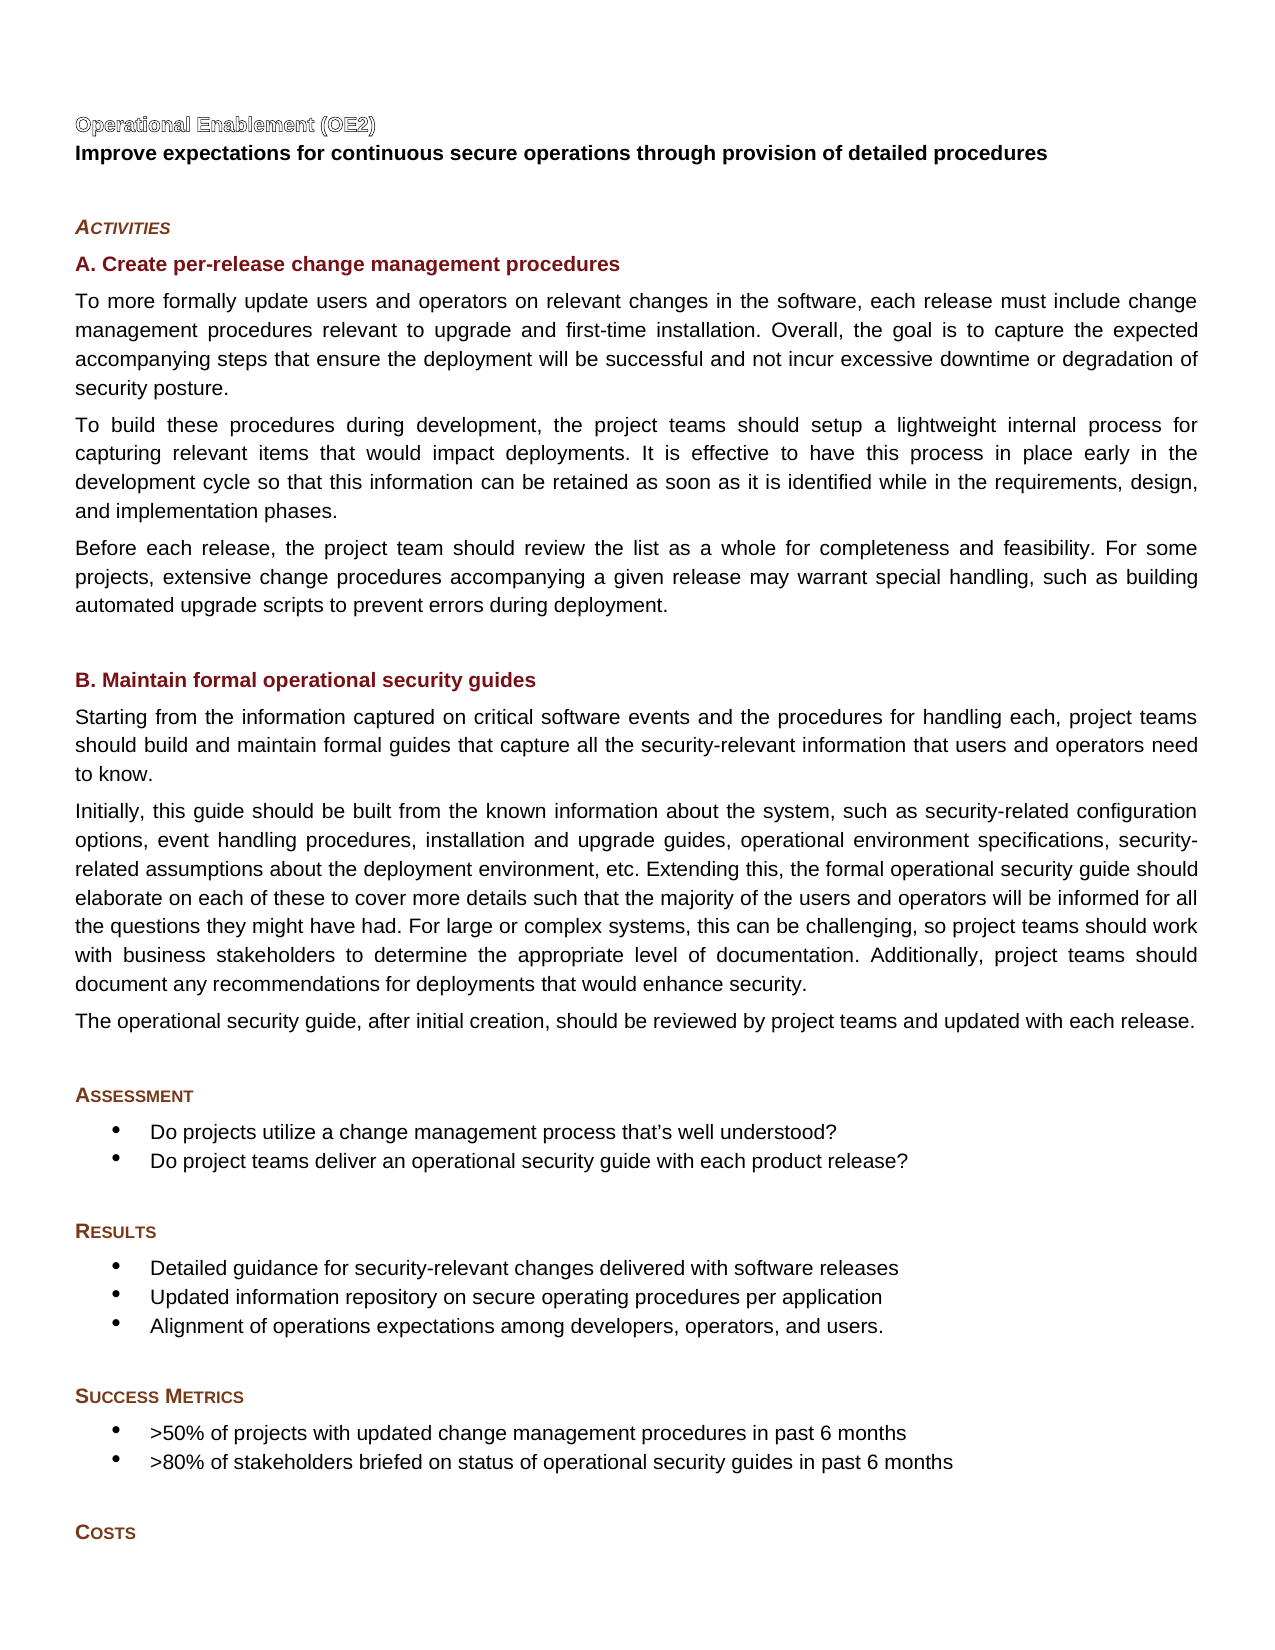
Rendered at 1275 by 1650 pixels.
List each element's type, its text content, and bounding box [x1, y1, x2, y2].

text Before each release, the project team should review the list as a whole for completeness and feasibility. For some projects, extensive change procedures accompanying a given release may warrant special handling, such as building automated upgrade scripts to prevent errors during deployment. [75, 536, 1200, 617]
text Results [75, 1219, 1200, 1243]
text To build these procedures during development, the project teams should setup a lightweight internal process for capturing relevant items that would impact deployments. It is effective to have this process in place early in the development cycle so that this information can be retained as soon as it is identified while in the requirements, design, and implementation phases. [75, 412, 1200, 523]
text B. Maintain formal operational security guides [75, 667, 1200, 691]
list Detailed guidance for security-relevant changes delivered with software releases [112, 1256, 1200, 1280]
text To more formally update users and operators on relevant changes in the software, each release must include change management procedures relevant to upgrade and first-time installation. Overall, the goal is to capture the expected accompanying steps that ensure the deployment will be successful and not incur excessive downtime or degradation of security posture. [75, 289, 1200, 399]
text Activities [75, 215, 1200, 239]
list >80% of stakeholders briefed on status of operational security guides in past 6 months [112, 1450, 1200, 1474]
list Alignment of operations expectations among developers, operators, and users. [112, 1314, 1200, 1338]
text A. Create per-release change management procedures [75, 252, 1200, 276]
text Assessment [75, 1083, 1200, 1107]
list Do project teams deliver an operational security guide with each product release? [112, 1149, 1200, 1173]
title Operational Enablement (OE2) [75, 112, 1200, 136]
list Do projects utilize a change management process that’s well understood? [112, 1120, 1200, 1144]
text Success Metrics [75, 1384, 1200, 1408]
text Initially, this guide should be built from the known information about the system, such as security-related configuration options, event handling procedures, installation and upgrade guides, operational environment specifications, security-related assumptions about the deployment environment, etc. Extending this, the formal operational security guide should elaborate on each of these to cover more details such that the majority of the users and operators will be informed for all the questions they might have had. For large or complex systems, this can be challenging, so project teams should work with business stakeholders to determine the appropriate level of documentation. Additionally, project teams should document any recommendations for deployments that would enhance security. [75, 799, 1200, 996]
text Starting from the information captured on critical software events and the procedures for handling each, project teams should build and maintain formal guides that capture all the security-relevant information that users and operators need to know. [75, 704, 1200, 786]
text The operational security guide, after initial creation, should be reviewed by project teams and updated with each release. [75, 1009, 1200, 1033]
list >50% of projects with updated change management procedures in past 6 months [112, 1421, 1200, 1445]
text Costs [75, 1520, 1200, 1544]
list Updated information repository on secure operating procedures per application [112, 1285, 1200, 1309]
text Improve expectations for continuous secure operations through provision of detailed procedures [75, 141, 1200, 165]
